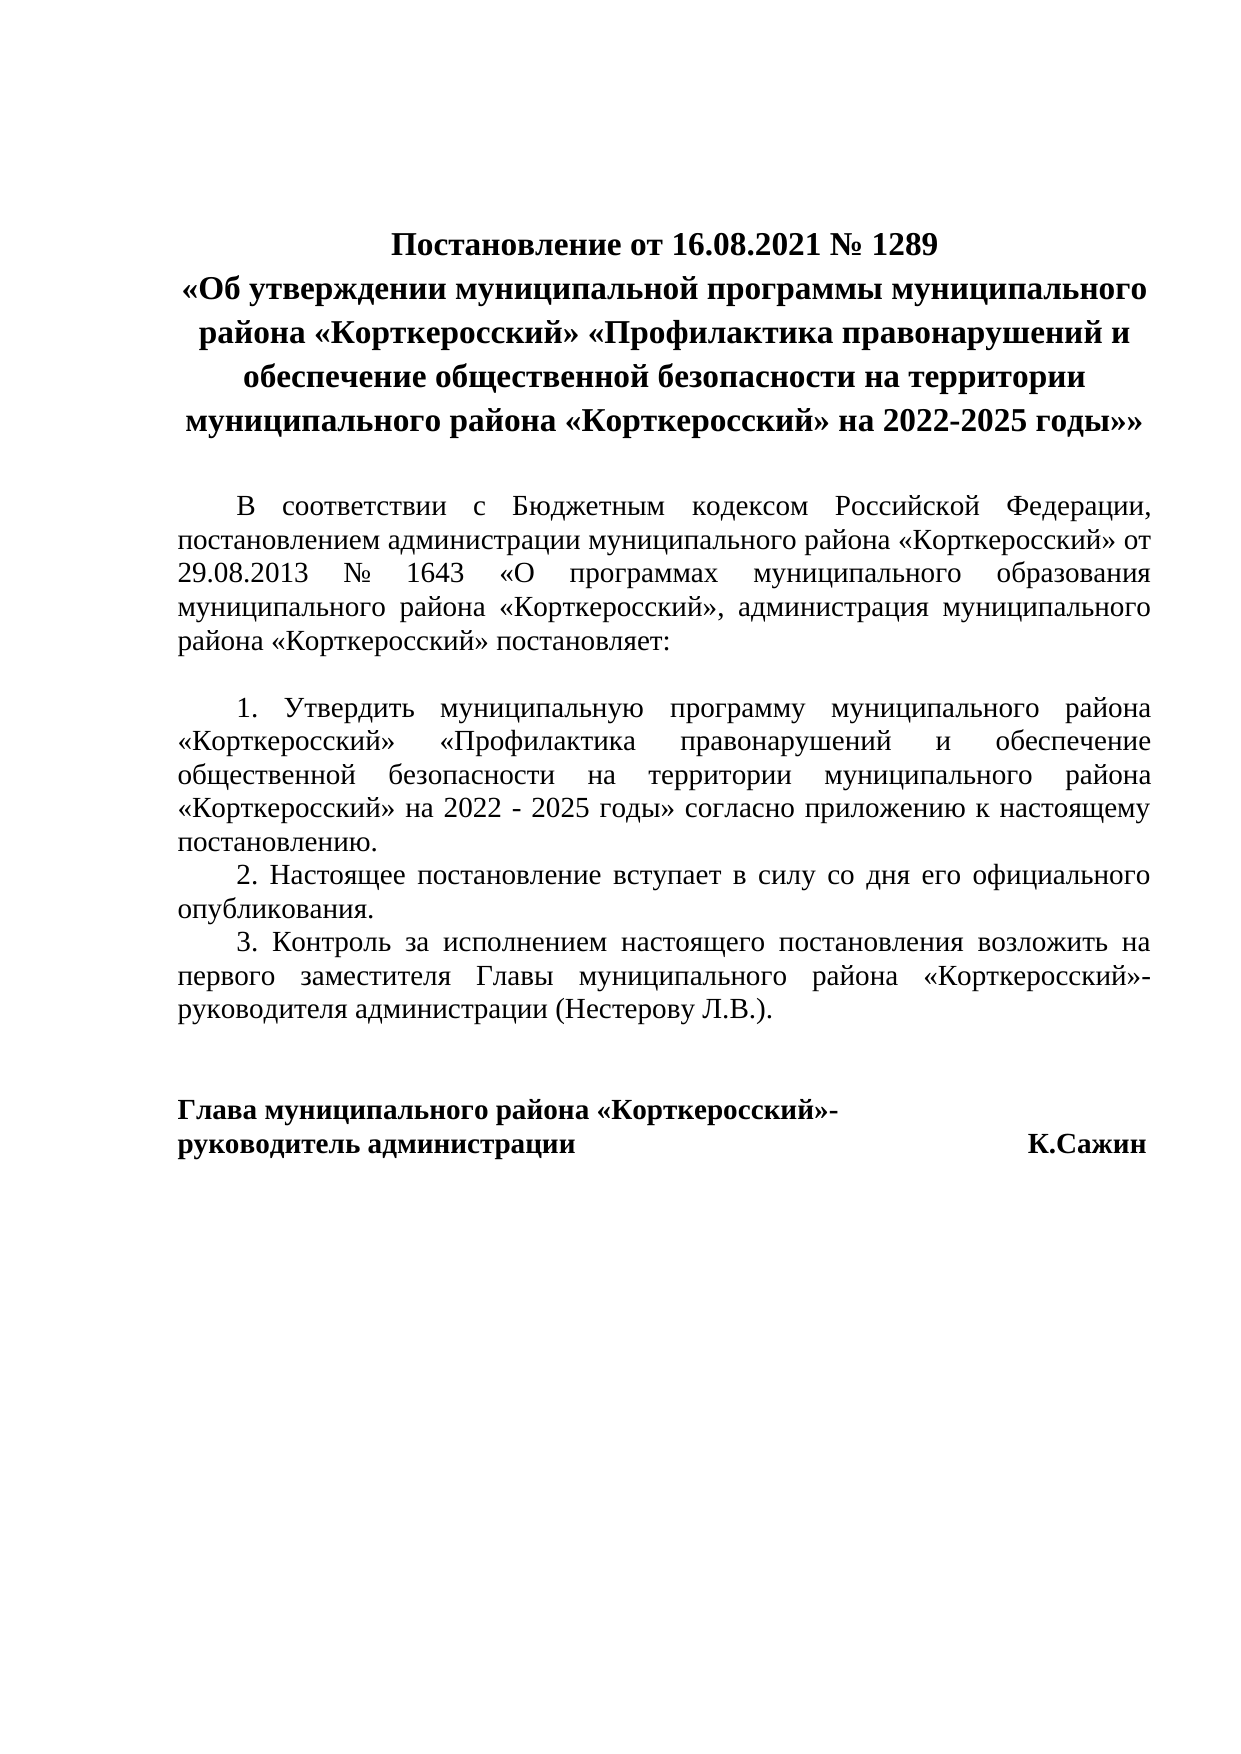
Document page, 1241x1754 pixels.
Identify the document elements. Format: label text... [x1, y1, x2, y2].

text Постановление от 16.08.2021 № 1289 [177, 224, 1152, 262]
text 3. Контроль за исполнением настоящего постановления возложить на первого заместителя Главы муниципального района «Корткеросский»-руководителя администрации (Нестерову Л.В.). [177, 924, 1152, 1025]
text «Об утверждении муниципальной программы муниципального района «Корткеросский» «Профилактика правонарушений и обеспечение общественной безопасности на территории муниципального района «Корткеросский» на 2022-2025 годы»» [177, 268, 1152, 439]
text 2. Настоящее постановление вступает в силу со дня его официального опубликования. [177, 857, 1152, 924]
text 1. Утвердить муниципальную программу муниципального района «Корткеросский» «Профилактика правонарушений и обеспечение общественной безопасности на территории муниципального района «Корткеросский» на 2022 - 2025 годы» согласно приложению к настоящему постановлению. [177, 690, 1152, 857]
text Глава муниципального района «Корткеросский»- [177, 1092, 1152, 1126]
text руководитель администрации К.Сажин [177, 1126, 1152, 1159]
text В соответствии с Бюджетным кодексом Российской Федерации, постановлением администрации муниципального района «Корткеросский» от 29.08.2013 № 1643 «О программах муниципального образования муниципального района «Корткеросский», администрация муниципального района «Корткеросский» постановляет: [177, 488, 1152, 656]
